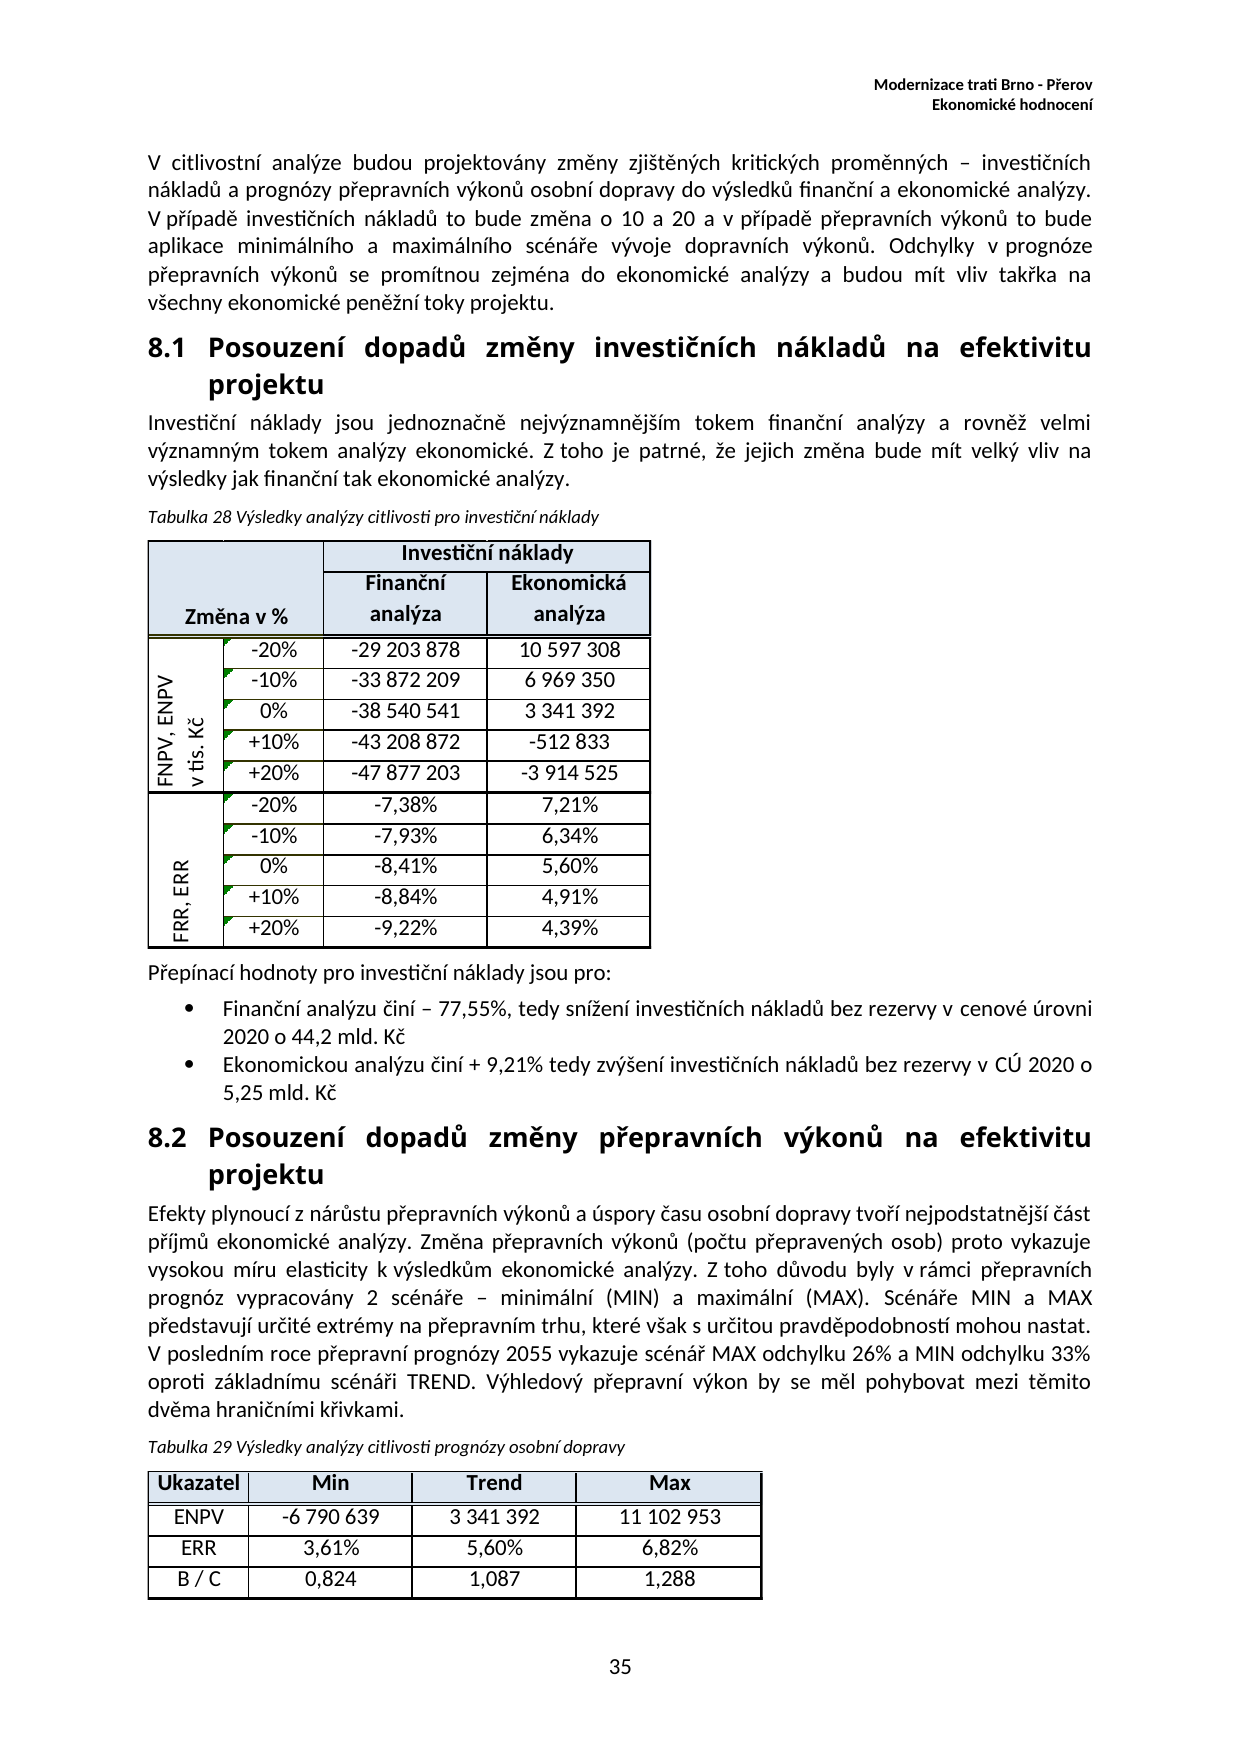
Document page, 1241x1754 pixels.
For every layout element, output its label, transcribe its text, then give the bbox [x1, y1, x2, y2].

list Ekonomickou analýzu činí + 9,21% tedy zvýšení investičních nákladů bez rezervy v CÚ 2020 o 5,25 mld. Kč [185, 1050, 1093, 1106]
list Finanční analýzu činí – 77,55%, tedy snížení investičních nákladů bez rezervy v cenové úrovni 2020 o 44,2 mld. Kč [185, 994, 1093, 1050]
text Přepínací hodnoty pro investiční náklady jsou pro: [148, 958, 1093, 986]
text Efekty plynoucí z nárůstu přepravních výkonů a úspory času osobní dopravy tvoří nejpodstatnější část příjmů ekonomické analýzy. Změna přepravních výkonů (počtu přepravených osob) proto vykazuje vysokou míru elasticity k výsledkům ekonomické analýzy. Z toho důvodu byly v rámci přepravních prognóz vypracovány 2 scénáře – minimální (MIN) a maximální (MAX). Scénáře MIN a MAX představují určité extrémy na přepravním trhu, které však s určitou pravděpodobností mohou nastat. V posledním roce přepravní prognózy 2055 vykazuje scénář MAX odchylku 26% a MIN odchylku 33% oproti základnímu scénáři TREND. Výhledový přepravní výkon by se měl pohybovat mezi těmito dvěma hraničními křivkami. [148, 1199, 1093, 1423]
text V citlivostní analýze budou projektovány změny zjištěných kritických proměnných – investičních nákladů a prognózy přepravních výkonů osobní dopravy do výsledků finanční a ekonomické analýzy. V případě investičních nákladů to bude změna o v případě přepravních výkonů to bude aplikace minimálního a maximálního scénáře vývoje dopravních výkonů. Odchylky v prognóze přepravních výkonů se promítnou zejména do ekonomické analýzy a budou mít vliv takřka na všechny ekonomické peněžní toky projektu. [148, 148, 1093, 316]
text Investiční náklady jsou jednoznačně nejvýznamnějším tokem finanční analýzy a rovněž velmi významným tokem analýzy ekonomické. Z toho je patrné, že jejich změna bude mít velký vliv na výsledky jak finanční tak ekonomické analýzy. [148, 408, 1093, 492]
text Tabulka 28 Výsledky analýzy citlivosti pro investiční náklady [148, 505, 1093, 528]
subtitle Posouzení dopadů změny přepravních výkonů na efektivitu projektu [148, 1119, 1093, 1193]
text Tabulka 29 Výsledky analýzy citlivosti prognózy osobní dopravy [148, 1436, 1093, 1458]
subtitle Posouzení dopadů změny investičních nákladů na efektivitu projektu [148, 328, 1093, 402]
